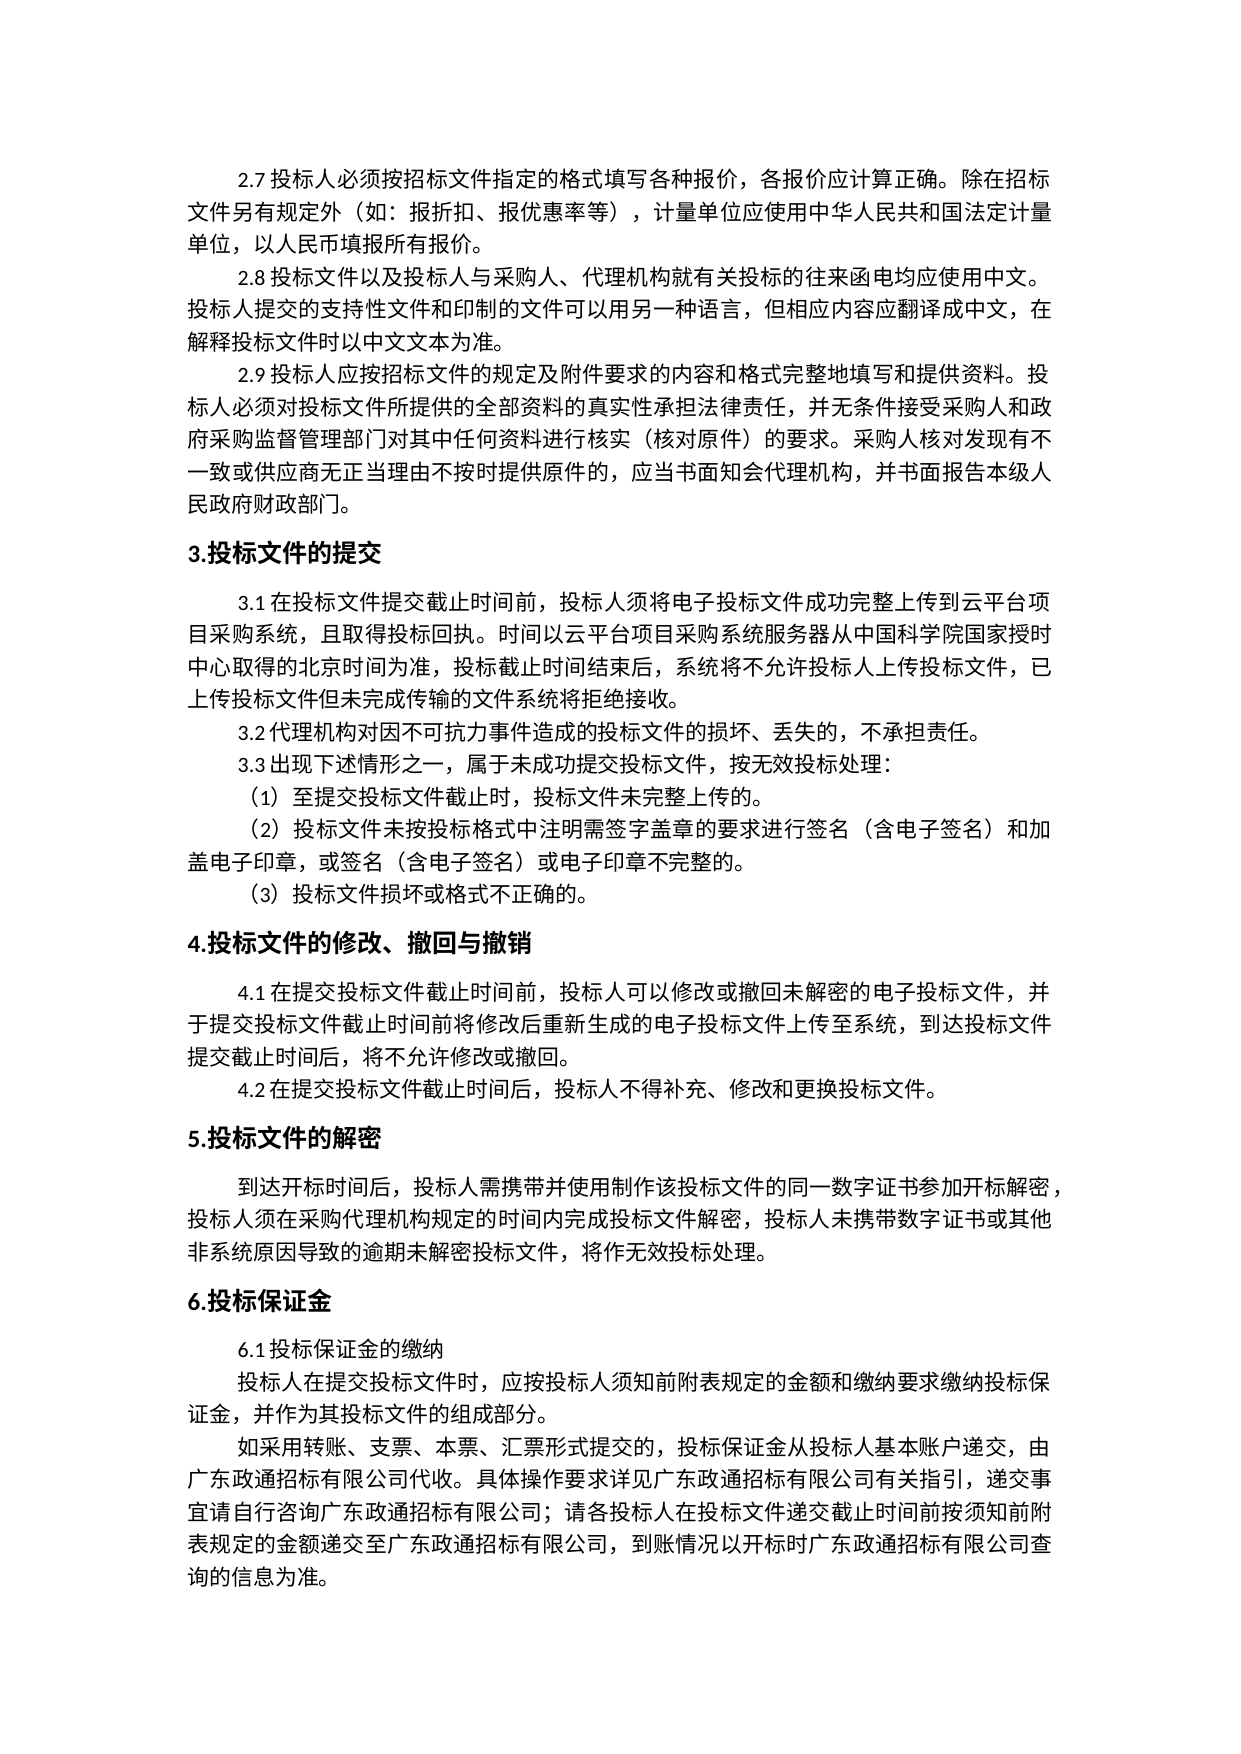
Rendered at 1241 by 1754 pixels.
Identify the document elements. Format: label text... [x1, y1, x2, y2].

text 6.投标保证金 [187, 1267, 1053, 1332]
text 到达开标时间后，投标人需携带并使用制作该投标文件的同一数字证书参加开标解密，投标人须在采购代理机构规定的时间内完成投标文件解密，投标人未携带数字证书或其他非系统原因导致的逾期未解密投标文件，将作无效投标处理。 [187, 1169, 1053, 1267]
text （2）投标文件未按投标格式中注明需签字盖章的要求进行签名（含电子签名）和加盖电子印章，或签名（含电子签名）或电子印章不完整的。 [187, 812, 1053, 877]
text 2.8投标文件以及投标人与采购人、代理机构就有关投标的往来函电均应使用中文。投标人提交的支持性文件和印制的文件可以用另一种语言，但相应内容应翻译成中文，在解释投标文件时以中文文本为准。 [187, 259, 1053, 357]
text 3.3出现下述情形之一，属于未成功提交投标文件，按无效投标处理： [187, 747, 1053, 779]
text 2.9投标人应按招标文件的规定及附件要求的内容和格式完整地填写和提供资料。投标人必须对投标文件所提供的全部资料的真实性承担法律责任，并无条件接受采购人和政府采购监督管理部门对其中任何资料进行核实（核对原件）的要求。采购人核对发现有不一致或供应商无正当理由不按时提供原件的，应当书面知会代理机构，并书面报告本级人民政府财政部门。 [187, 357, 1053, 519]
text 2.7投标人必须按招标文件指定的格式填写各种报价，各报价应计算正确。除在招标文件另有规定外（如：报折扣、报优惠率等），计量单位应使用中华人民共和国法定计量单位，以人民币填报所有报价。 [187, 162, 1053, 259]
text 3.投标文件的提交 [187, 519, 1053, 584]
text 如采用转账、支票、本票、汇票形式提交的，投标保证金从投标人基本账户递交，由广东政通招标有限公司代收。具体操作要求详见广东政通招标有限公司有关指引，递交事宜请自行咨询广东政通招标有限公司；请各投标人在投标文件递交截止时间前按须知前附表规定的金额递交至广东政通招标有限公司，到账情况以开标时广东政通招标有限公司查询的信息为准。 [187, 1429, 1053, 1592]
text 投标人在提交投标文件时，应按投标人须知前附表规定的金额和缴纳要求缴纳投标保证金，并作为其投标文件的组成部分。 [187, 1364, 1053, 1429]
text 4.2在提交投标文件截止时间后，投标人不得补充、修改和更换投标文件。 [187, 1072, 1053, 1104]
text 3.2代理机构对因不可抗力事件造成的投标文件的损坏、丢失的，不承担责任。 [187, 714, 1053, 747]
text 5.投标文件的解密 [187, 1104, 1053, 1169]
text 3.1在投标文件提交截止时间前，投标人须将电子投标文件成功完整上传到云平台项目采购系统，且取得投标回执。时间以云平台项目采购系统服务器从中国科学院国家授时中心取得的北京时间为准，投标截止时间结束后，系统将不允许投标人上传投标文件，已上传投标文件但未完成传输的文件系统将拒绝接收。 [187, 584, 1053, 714]
text （1）至提交投标文件截止时，投标文件未完整上传的。 [187, 779, 1053, 812]
text 4.1在提交投标文件截止时间前，投标人可以修改或撤回未解密的电子投标文件，并于提交投标文件截止时间前将修改后重新生成的电子投标文件上传至系统，到达投标文件提交截止时间后，将不允许修改或撤回。 [187, 974, 1053, 1072]
text 6.1投标保证金的缴纳 [187, 1332, 1053, 1364]
text （3）投标文件损坏或格式不正确的。 [187, 877, 1053, 909]
text 4.投标文件的修改、撤回与撤销 [187, 909, 1053, 974]
